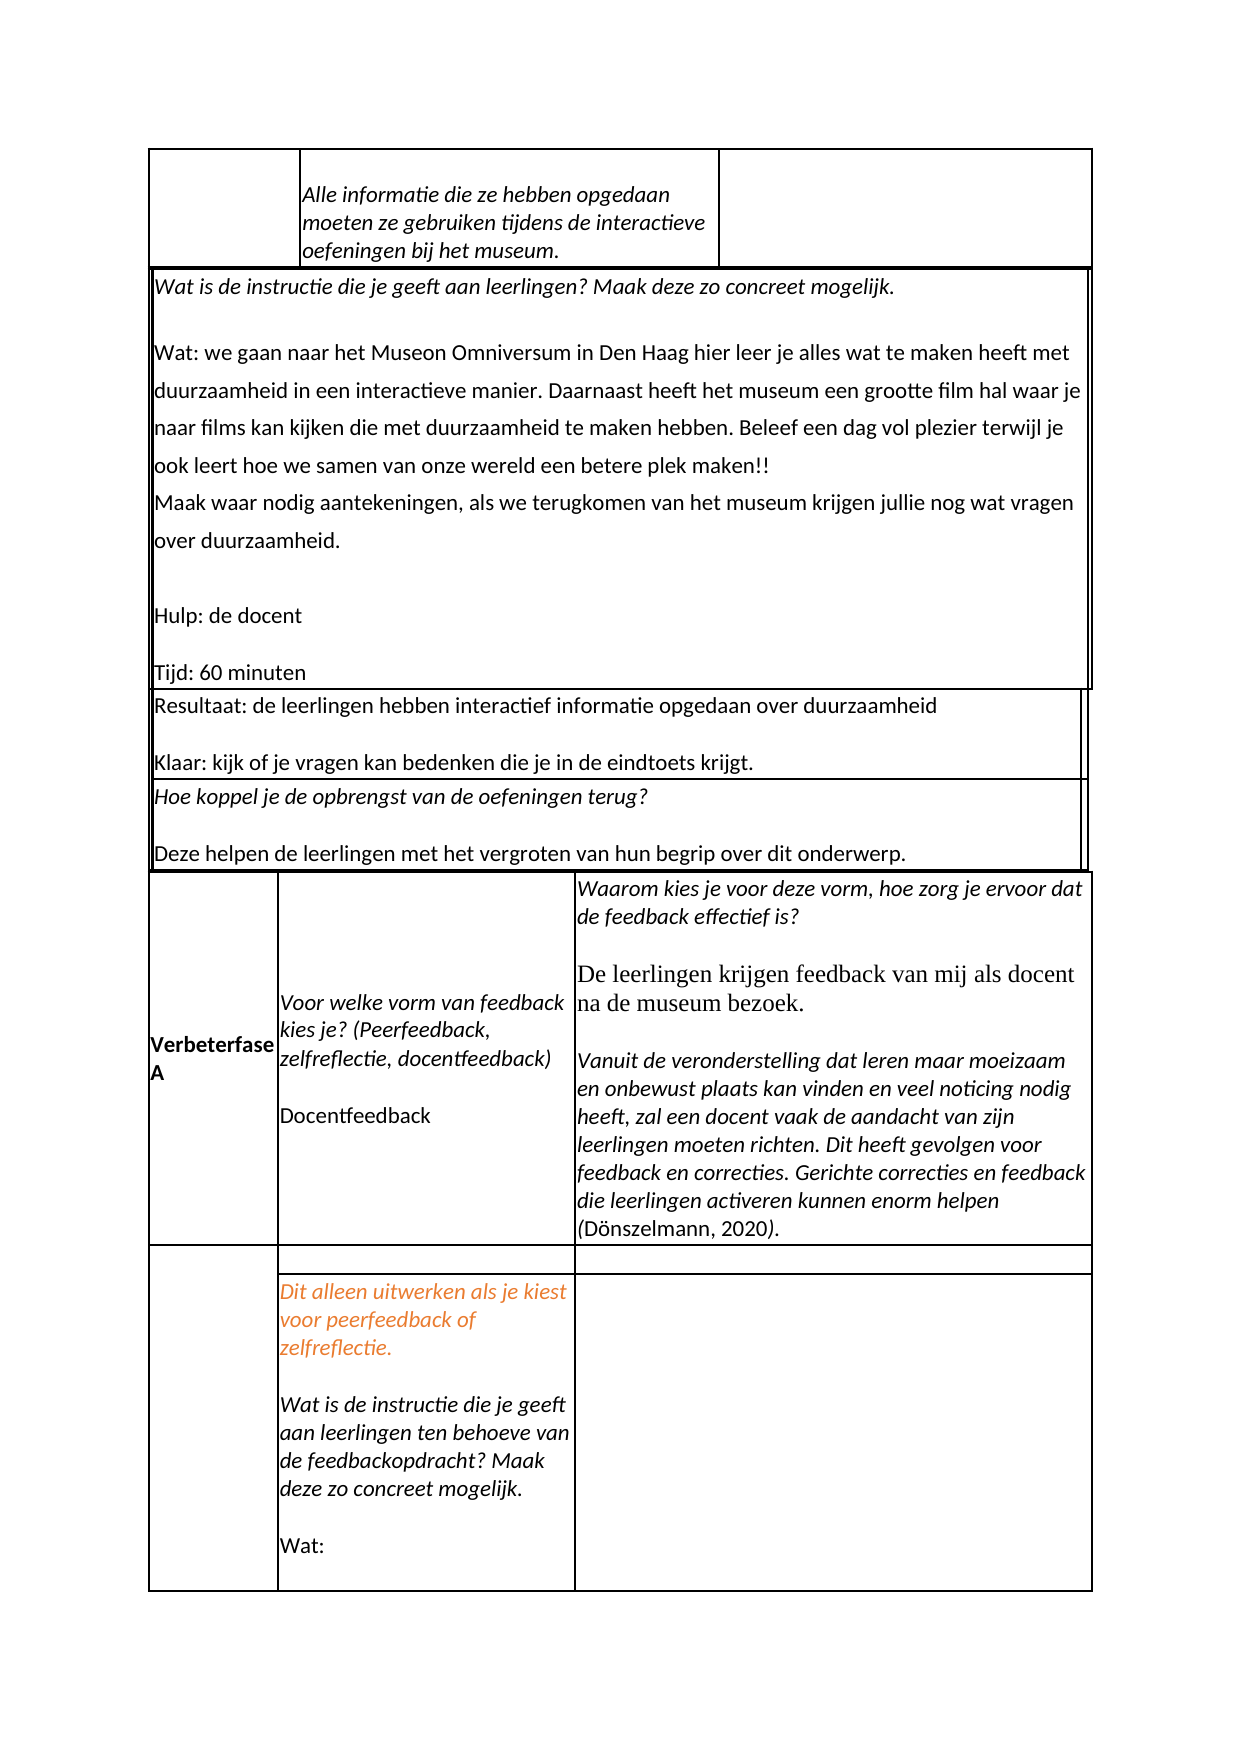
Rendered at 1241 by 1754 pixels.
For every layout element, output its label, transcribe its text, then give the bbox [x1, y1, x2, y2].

table_header Waarom kies je voor deze vorm, hoe zorg je ervoor dat de feedback effectief is? De leerlingen krijgen feedback van mij als docent na de museum bezoek. Vanuit de veronderstelling dat leren maar moeizaam en onbewust plaats kan vinden en veel noticing nodig heeft, zal een docent vaak de aandacht van zijn leerlingen moeten richten. Dit heeft gevolgen voor feedback en correcties. Gerichte correcties en feedback die leerlingen activeren kunnen enorm helpen (Dönszelmann, 2020). [576, 873, 1091, 1244]
table_cell [150, 1246, 277, 1590]
table_cell [279, 1246, 574, 1273]
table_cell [279, 1275, 574, 1590]
table_cell [720, 150, 1091, 266]
table_header Verbeterfase A [150, 873, 277, 1244]
table_header Voor welke vorm van feedback kies je? (Peerfeedback, zelfreflectie, docentfeedback) Docentfeedback [279, 873, 574, 1244]
table_cell [576, 1246, 1091, 1273]
table_cell [1082, 690, 1087, 778]
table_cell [301, 150, 718, 266]
table_cell Resultaat: de leerlingen hebben interactief informatie opgedaan over duurzaamheid Klaar: kijk of je vragen kan bedenken die je in de eindtoets krijgt. [154, 690, 1080, 778]
table_cell [576, 1275, 1091, 1590]
table_cell Hoe koppel je de opbrengst van de oefeningen terug? Deze helpen de leerlingen met het vergroten van hun begrip over dit onderwerp. [154, 780, 1080, 868]
table_cell [1082, 780, 1087, 868]
table_header Wat is de instructie die je geeft aan leerlingen? Maak deze zo concreet mogelijk. Wat: we gaan naar het Museon Omniversum in Den Haag hier leer je alles wat te maken heeft met duurzaamheid in een interactieve manier. Daarnaast heeft het museum een grootte film hal waar je naar films kan kijken die met duurzaamheid te maken hebben. Beleef een dag vol plezier terwijl je ook leert hoe we samen van onze wereld een betere plek maken!! Maak waar nodig aantekeningen, als we terugkomen van het museum krijgen jullie nog wat vragen over duurzaamheid. Hulp: de docent Tijd: 60 minuten [154, 270, 1087, 688]
